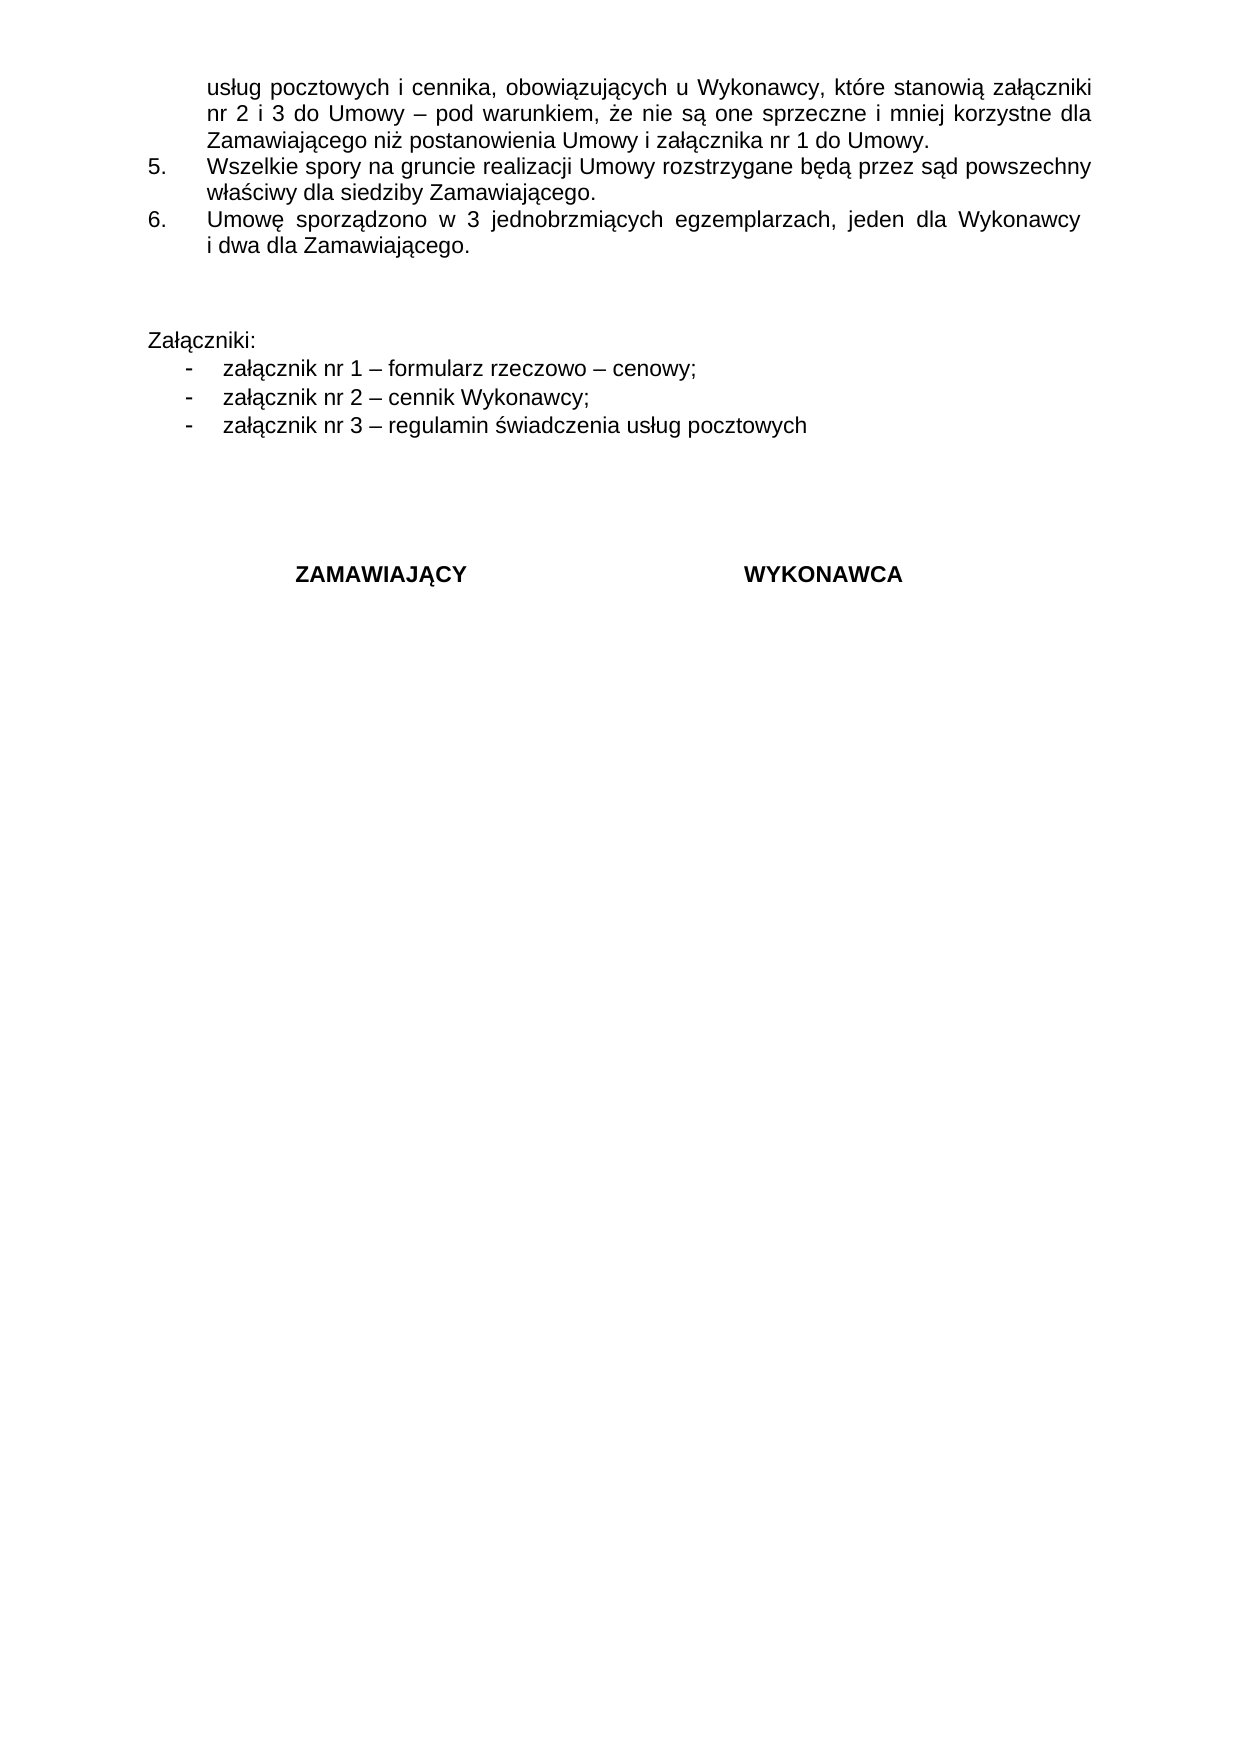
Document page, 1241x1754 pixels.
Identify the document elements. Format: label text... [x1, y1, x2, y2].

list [148, 74, 1093, 153]
list Wszelkie spory na gruncie realizacji Umowy rozstrzygane będą przez sąd powszechny właściwy dla siedziby Zamawiającego. [148, 153, 1093, 206]
list załącznik nr 1 – formularz rzeczowo – cenowy; [185, 355, 1093, 381]
list załącznik nr 3 – regulamin świadczenia usług pocztowych [185, 412, 1093, 438]
text ZAMAWIAJĄCY WYKONAWCA [295, 561, 1093, 588]
list załącznik nr 2 – cennik Wykonawcy; [185, 383, 1093, 410]
list Umowę sporządzono w 3 jednobrzmiących egzemplarzach, jeden dla Wykonawcy i dwa dla Zamawiającego. [148, 206, 1093, 258]
text Załączniki: [148, 327, 1093, 353]
